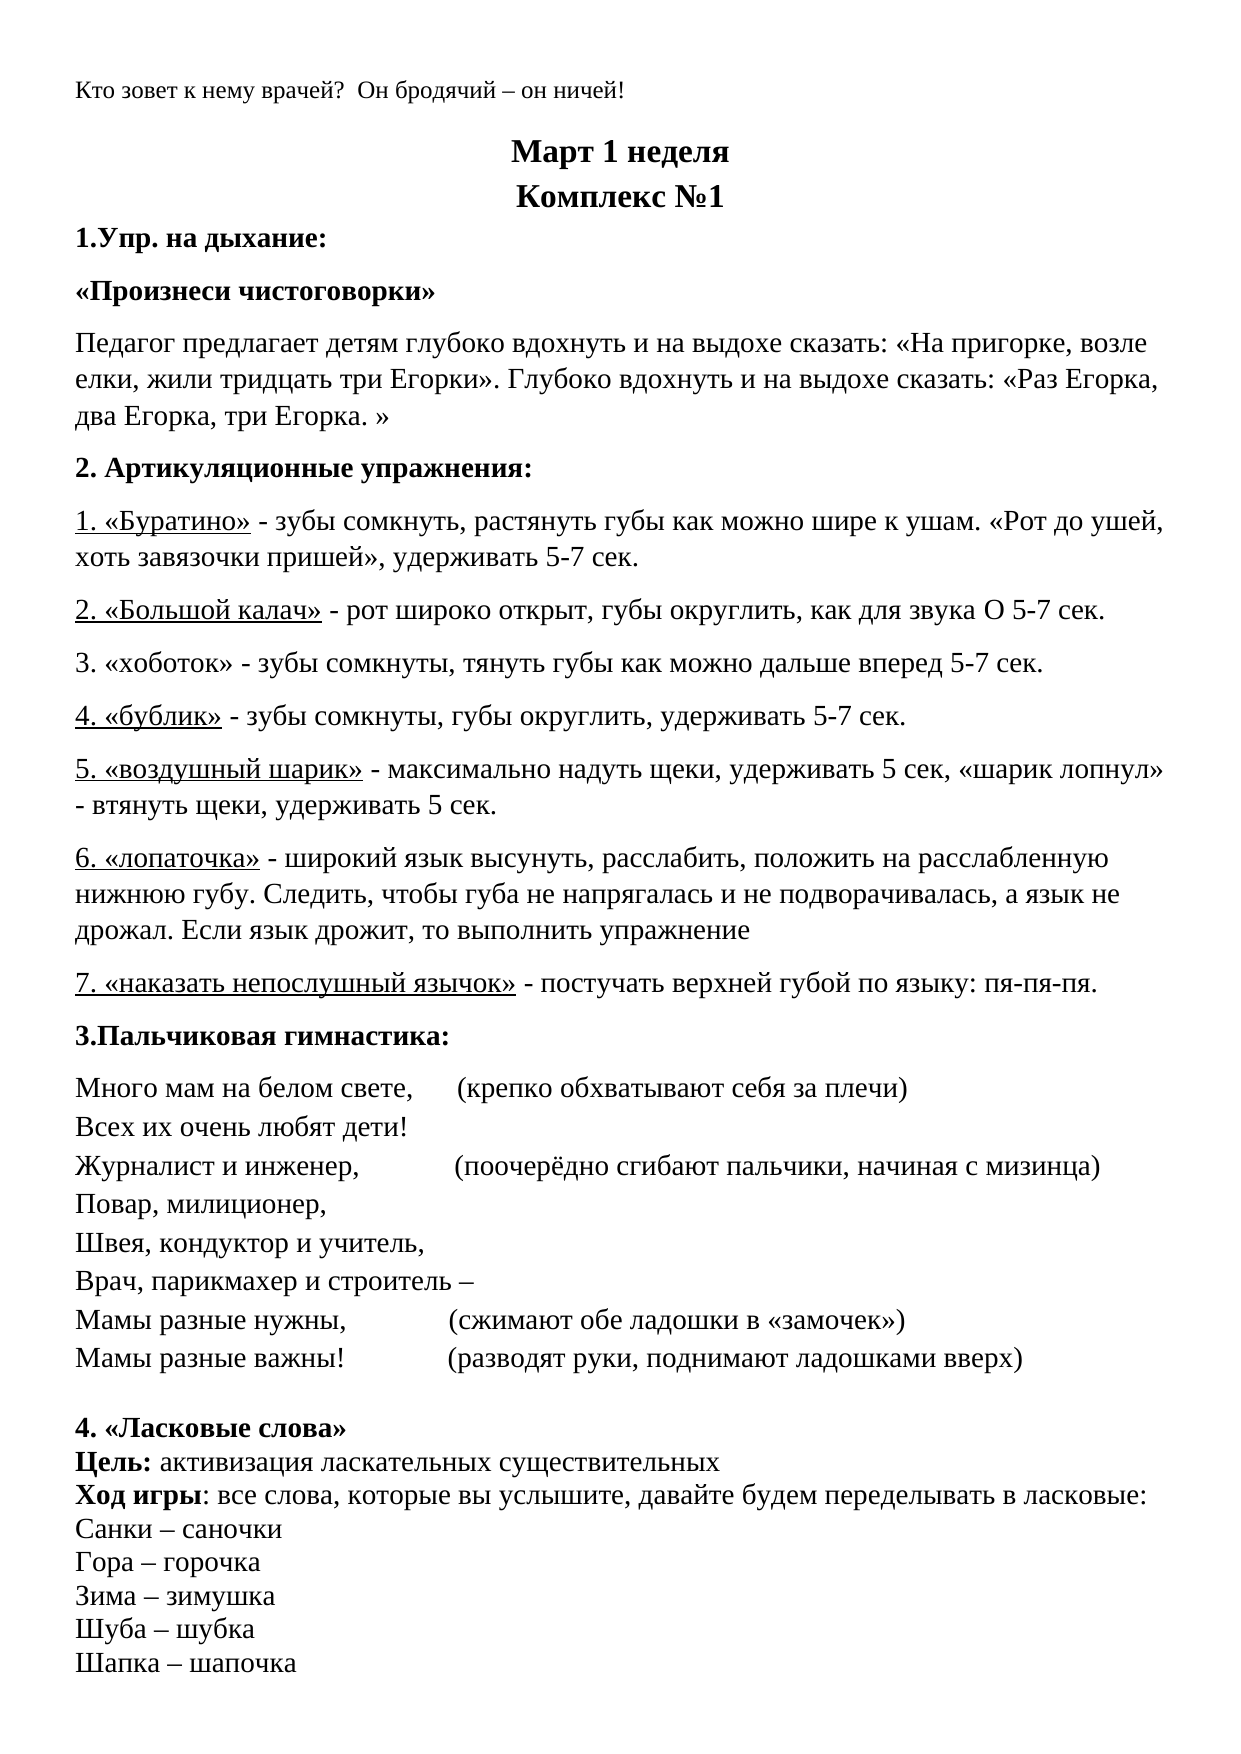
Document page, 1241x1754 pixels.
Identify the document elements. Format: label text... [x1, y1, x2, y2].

text Март 1 неделя [75, 132, 1165, 170]
text Кто зовет к нему врачей? Он бродячий – он ничей! [75, 75, 1165, 132]
text Гора – горочка [75, 1544, 1165, 1578]
text 7. «наказать непослушный язычок» - постучать верхней губой по языку: пя-пя-пя. [75, 965, 1165, 998]
text Зима – зимушка [75, 1578, 1165, 1611]
text 2. «Большой калач» - рот широко открыт, губы округлить, как для звука О 5-7 сек. [75, 592, 1165, 626]
text 4. «Ласковые слова» [75, 1410, 1165, 1444]
text 3. «хоботок» - зубы сомкнуты, тянуть губы как можно дальше вперед 5-7 сек. [75, 645, 1165, 679]
text Комплекс №1 [75, 176, 1165, 214]
text Цель: активизация ласкательных существительных [75, 1444, 1165, 1477]
text 3.Пальчиковая гимнастика: [75, 1018, 1165, 1051]
text Ход игры: все слова, которые вы услышите, давайте будем переделывать в ласковые: [75, 1477, 1165, 1511]
text 2. Артикуляционные упражнения: [75, 451, 1165, 484]
text 4. «бублик» - зубы сомкнуты, губы округлить, удерживать 5-7 сек. [75, 698, 1165, 732]
text 5. «воздушный шарик» - максимально надуть щеки, удерживать 5 сек, «шарик лопнул» - втянуть щеки, удерживать 5 сек. [75, 751, 1165, 821]
text Много мам на белом свете, (крепко обхватывают себя за плечи) Всех их очень любят дети! Журналист и инженер, (поочерёдно сгибают пальчики, начиная с мизинца) Повар, милиционер, Швея, кондуктор и учитель, Врач, парикмахер и строитель – Мамы разные нужны, (сжимают обе ладошки в «замочек») Мамы разные важны! (разводят руки, поднимают ладошками вверх) [75, 1071, 1165, 1406]
text Шапка – шапочка [75, 1645, 1165, 1678]
text Шуба – шубка [75, 1611, 1165, 1645]
text 1. «Буратино» - зубы сомкнуть, растянуть губы как можно шире к ушам. «Рот до ушей, хоть завязочки пришей», удерживать 5-7 сек. [75, 503, 1165, 573]
text «Произнеси чистоговорки» [75, 273, 1165, 306]
text 6. «лопаточка» - широкий язык высунуть, расслабить, положить на расслабленную нижнюю губу. Следить, чтобы губа не напрягалась и не подворачивалась, а язык не дрожал. Если язык дрожит, то выполнить упражнение [75, 840, 1165, 946]
text Санки – саночки [75, 1511, 1165, 1544]
text 1.Упр. на дыхание: [75, 220, 1165, 253]
text Педагог предлагает детям глубоко вдохнуть и на выдохе сказать: «На пригорке, возле елки, жили тридцать три Егорки». Глубоко вдохнуть и на выдохе сказать: «Раз Егорка, два Егорка, три Егорка. » [75, 326, 1165, 431]
